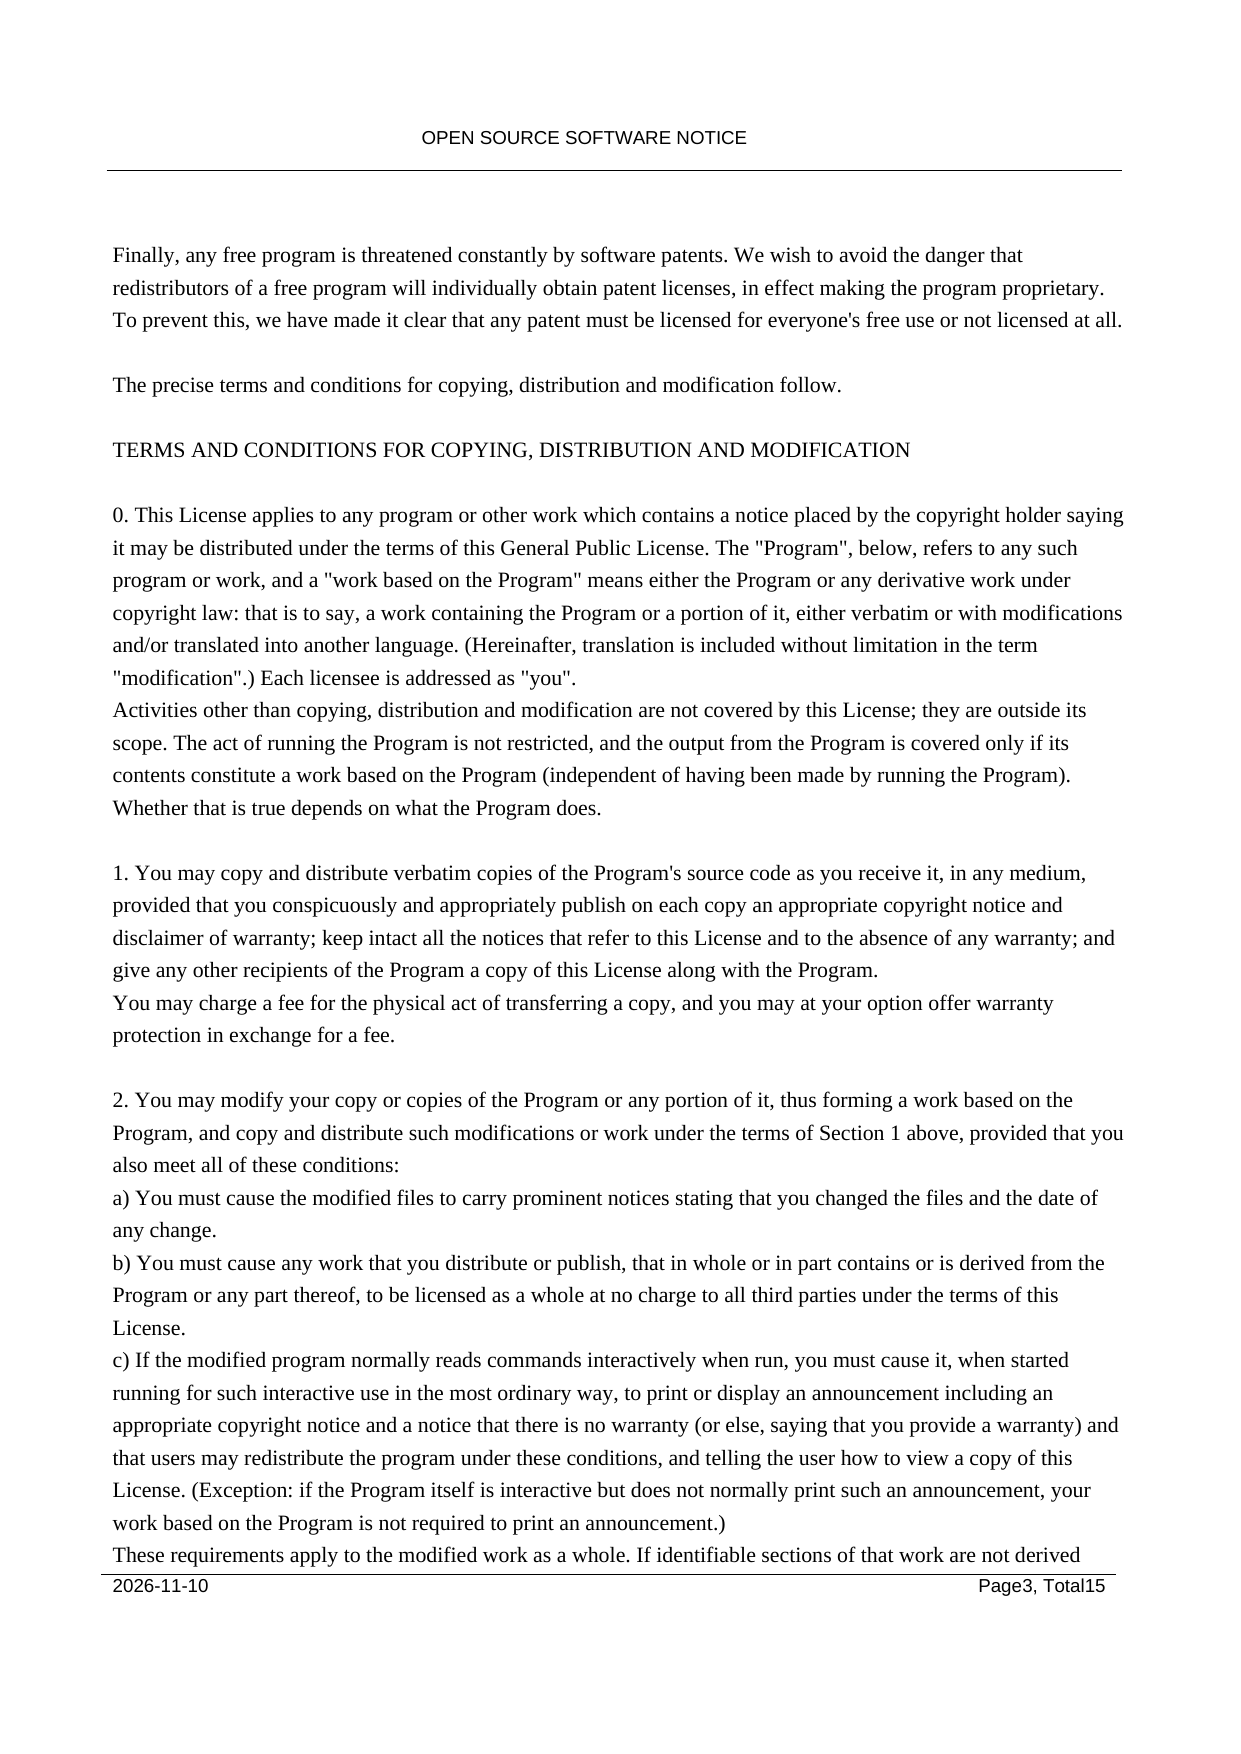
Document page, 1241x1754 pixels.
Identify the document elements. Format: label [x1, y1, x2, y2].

text [112, 206, 1128, 1571]
